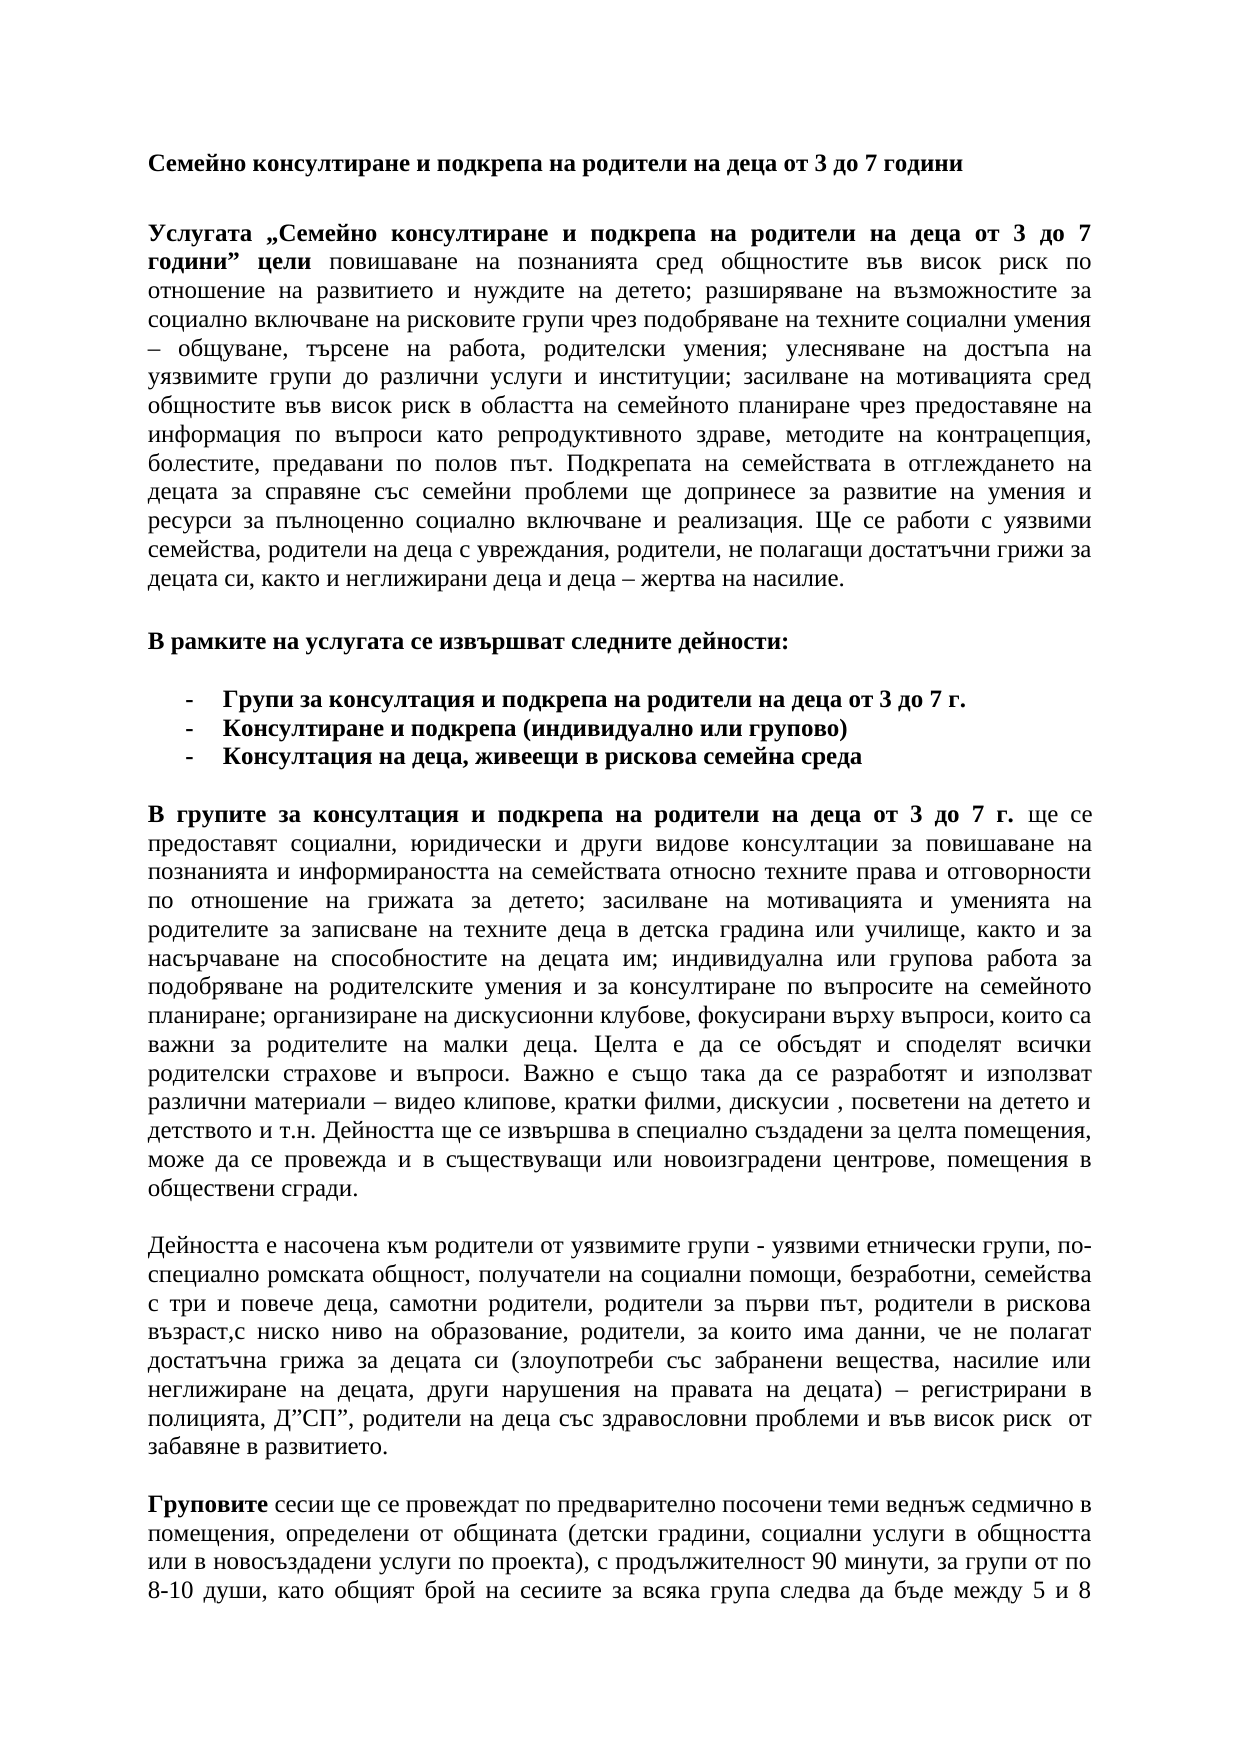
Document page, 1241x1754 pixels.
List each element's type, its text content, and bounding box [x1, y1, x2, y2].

list Дейността е насочена към родители от уязвимите групи - уязвими етнически групи, по-специално ромската общност, получатели на социални помощи, безработни, семейства с три и повече деца, самотни родители, родители за първи път, родители в рискова възраст,с ниско ниво на образование, родители, за които има данни, че не полагат достатъчна грижа за децата си (злоупотреби със забранени вещества, насилие или неглижиране на децата, други нарушения на правата на децата) – регистрирани в полицията, Д”СП”, родители на деца със здравословни проблеми и във висок риск от забавяне в развитието. [148, 1230, 1093, 1460]
list Консултиране и подкрепа (индивидуално или групово) [185, 713, 1093, 741]
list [148, 1489, 1093, 1604]
list Консултация на деца, живеещи в рискова семейна среда [185, 741, 1093, 770]
text В рамките на услугата се извършват следните дейности: [148, 626, 1093, 655]
subtitle Услугата „Семейно консултиране и подкрепа на родители на деца от 3 до 7 години” цели повишаване на познанията сред общностите във висок риск по отношение на развитието и нуждите на детето; разширяване на възможностите за социално включване на рисковите групи чрез подобряване на техните социални умения – общуване, търсене на работа, родителски умения; улесняване на достъпа на уязвимите групи до различни услуги и институции; засилване на мотивацията сред общностите във висок риск в областта на семейното планиране чрез предоставяне на информация по въпроси като репродуктивното здраве, методите на контрацепция, болестите, предавани по полов път. Подкрепата на семействата в отглеждането на децата за справяне със семейни проблеми ще допринесе за развитие на умения и ресурси за пълноценно социално включване и реализация. Ще се работи с уязвими семейства, родители на деца с увреждания, родители, не полагащи достатъчни грижи за децата си, както и неглижирани деца и деца – жертва на насилие. [148, 218, 1093, 591]
subtitle Семейно консултиране и подкрепа на родители на деца от 3 до 7 години [148, 148, 1093, 176]
list В групите за консултация и подкрепа на родители на деца от 3 до 7 г. ще се предоставят социални, юридически и други видове консултации за повишаване на познанията и информираността на семействата относно техните права и отговорности по отношение на грижата за детето; засилване на мотивацията и уменията на родителите за записване на техните деца в детска градина или училище, както и за насърчаване на способностите на децата им; индивидуална или групова работа за подобряване на родителските умения и за консултиране по въпросите на семейното планиране; организиране на дискусионни клубове, фокусирани върху въпроси, които са важни за родителите на малки деца. Целта е да се обсъдят и споделят всички родителски страхове и въпроси. Важно е също така да се разработят и използват различни материали – видео клипове, кратки филми, дискусии , посветени на детето и детството и т.н. Дейността ще се извършва в специално създадени за целта помещения, може да се провежда и в съществуващи или новоизградени центрове, помещения в обществени сгради. [148, 799, 1093, 1201]
list Групи за консултация и подкрепа на родители на деца от 3 до 7 г. [185, 684, 1093, 713]
